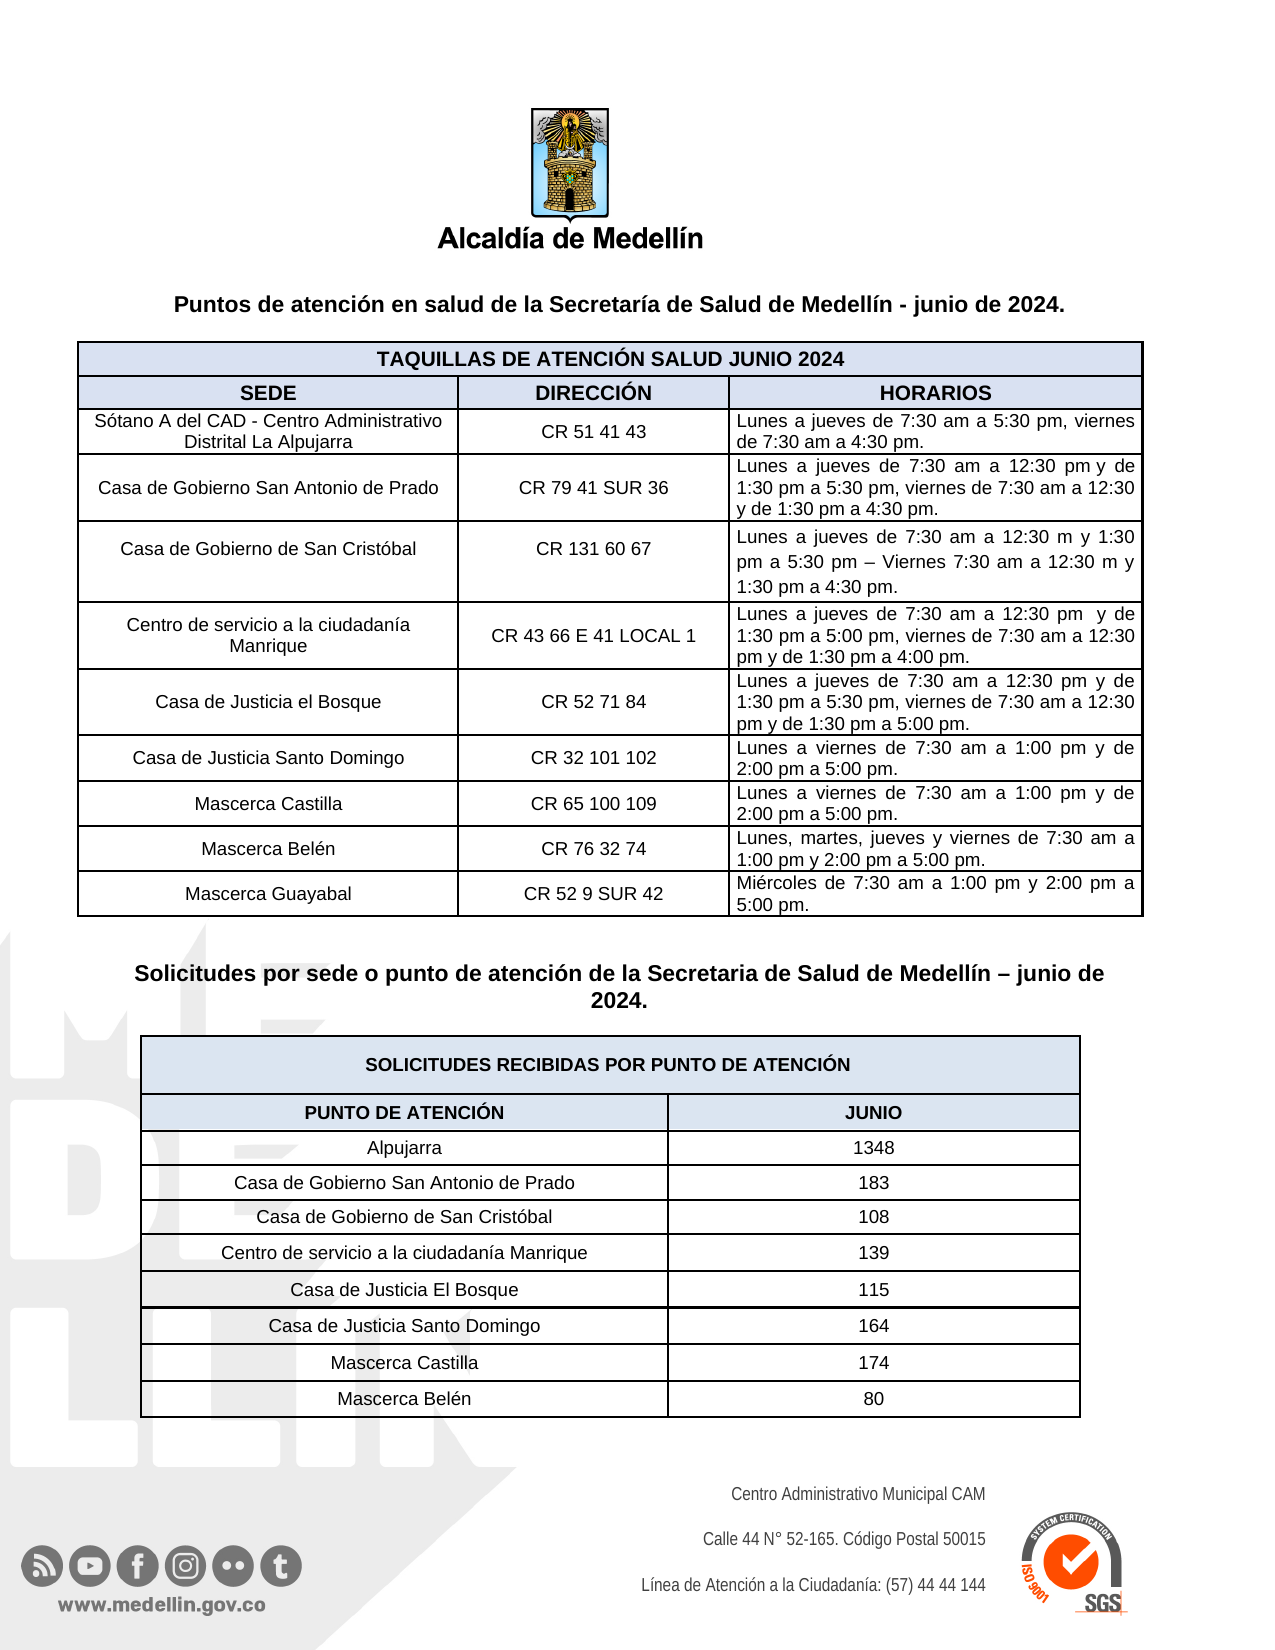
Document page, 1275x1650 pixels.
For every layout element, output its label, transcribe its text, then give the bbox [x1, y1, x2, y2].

table_cell Lunes a jueves de 7:30 am a 12:30 pm y de 1:30 pm a 5:30 pm, viernes de 7:30 am a 12:30 pm y de 1:30 pm a 5:00 pm. [730, 670, 1141, 734]
table_cell Casa de Justicia Santo Domingo [79, 736, 457, 779]
table_cell CR 52 9 SUR 42 [459, 872, 728, 915]
table_cell DIRECCIÓN [459, 377, 728, 408]
table_cell Lunes a viernes de 7:30 am a 1:00 pm y de 2:00 pm a 5:00 pm. [730, 736, 1141, 779]
table_cell Lunes, martes, jueves y viernes de 7:30 am a 1:00 pm y 2:00 pm a 5:00 pm. [730, 827, 1141, 870]
table_cell Sótano A del CAD - Centro Administrativo Distrital La Alpujarra [79, 410, 457, 453]
table_cell CR 79 41 SUR 36 [459, 455, 728, 519]
table_cell 115 [669, 1272, 1079, 1306]
table_cell 1348 [669, 1132, 1079, 1164]
table_cell Casa de Gobierno San Antonio de Prado [79, 455, 457, 519]
table_cell HORARIOS [730, 377, 1141, 408]
text Solicitudes por sede o punto de atención de la Secretaria de Salud de Medellín – junio de 2024. [133, 960, 1106, 1013]
table_cell CR 76 32 74 [459, 827, 728, 870]
table_cell 164 [669, 1309, 1079, 1343]
table_cell Mascerca Castilla [142, 1345, 667, 1379]
table_cell Casa de Gobierno San Antonio de Prado [142, 1166, 667, 1199]
table_cell Lunes a jueves de 7:30 am a 5:30 pm, viernes de 7:30 am a 4:30 pm. [730, 410, 1141, 453]
table_cell CR 52 71 84 [459, 670, 728, 734]
table_cell Lunes a jueves de 7:30 am a 12:30 m y 1:30 pm a 5:30 pm – Viernes 7:30 am a 12:30 m y 1:30 pm a 4:30 pm. [730, 522, 1141, 601]
table_cell Casa de Justicia El Bosque [142, 1272, 667, 1306]
table_cell 183 [669, 1166, 1079, 1199]
table_cell 174 [669, 1345, 1079, 1379]
table_cell CR 51 41 43 [459, 410, 728, 453]
table_cell 108 [669, 1201, 1079, 1233]
table_cell Mascerca Castilla [79, 782, 457, 825]
table_cell SEDE [79, 377, 457, 408]
table_cell Lunes a viernes de 7:30 am a 1:00 pm y de 2:00 pm a 5:00 pm. [730, 782, 1141, 825]
table_cell Casa de Justicia Santo Domingo [142, 1309, 667, 1343]
table_cell Casa de Justicia el Bosque [79, 670, 457, 734]
table_cell Alpujarra [142, 1132, 667, 1164]
table_header SOLICITUDES RECIBIDAS POR PUNTO DE ATENCIÓN [142, 1037, 1079, 1093]
table_cell CR 131 60 67 [459, 522, 728, 601]
table_cell Lunes a jueves de 7:30 am a 12:30 pm y de 1:30 pm a 5:00 pm, viernes de 7:30 am a 12:30 pm y de 1:30 pm a 4:00 pm. [730, 603, 1141, 668]
table_cell Miércoles de 7:30 am a 1:00 pm y 2:00 pm a 5:00 pm. [730, 872, 1141, 915]
table_cell Centro de servicio a la ciudadanía Manrique [79, 603, 457, 668]
table_cell Mascerca Guayabal [79, 872, 457, 915]
table_cell 80 [669, 1382, 1079, 1416]
table_cell JUNIO [669, 1095, 1079, 1129]
text Puntos de atención en salud de la Secretaría de Salud de Medellín - junio de 2024. [133, 291, 1106, 317]
table_cell CR 32 101 102 [459, 736, 728, 779]
picture [0, 0, 1217, 1650]
table_cell Mascerca Belén [79, 827, 457, 870]
table_cell Lunes a jueves de 7:30 am a 12:30 pm y de 1:30 pm a 5:30 pm, viernes de 7:30 am a 12:30 y de 1:30 pm a 4:30 pm. [730, 455, 1141, 519]
table_cell CR 65 100 109 [459, 782, 728, 825]
table_header TAQUILLAS DE ATENCIÓN SALUD JUNIO 2024 [79, 343, 1141, 375]
table_cell Casa de Gobierno de San Cristóbal [79, 522, 457, 601]
table_cell Mascerca Belén [142, 1382, 667, 1416]
table_cell PUNTO DE ATENCIÓN [142, 1095, 667, 1129]
table_cell 139 [669, 1235, 1079, 1270]
table_cell Casa de Gobierno de San Cristóbal [142, 1201, 667, 1233]
table_cell Centro de servicio a la ciudadanía Manrique [142, 1235, 667, 1270]
table_cell CR 43 66 E 41 LOCAL 1 [459, 603, 728, 668]
